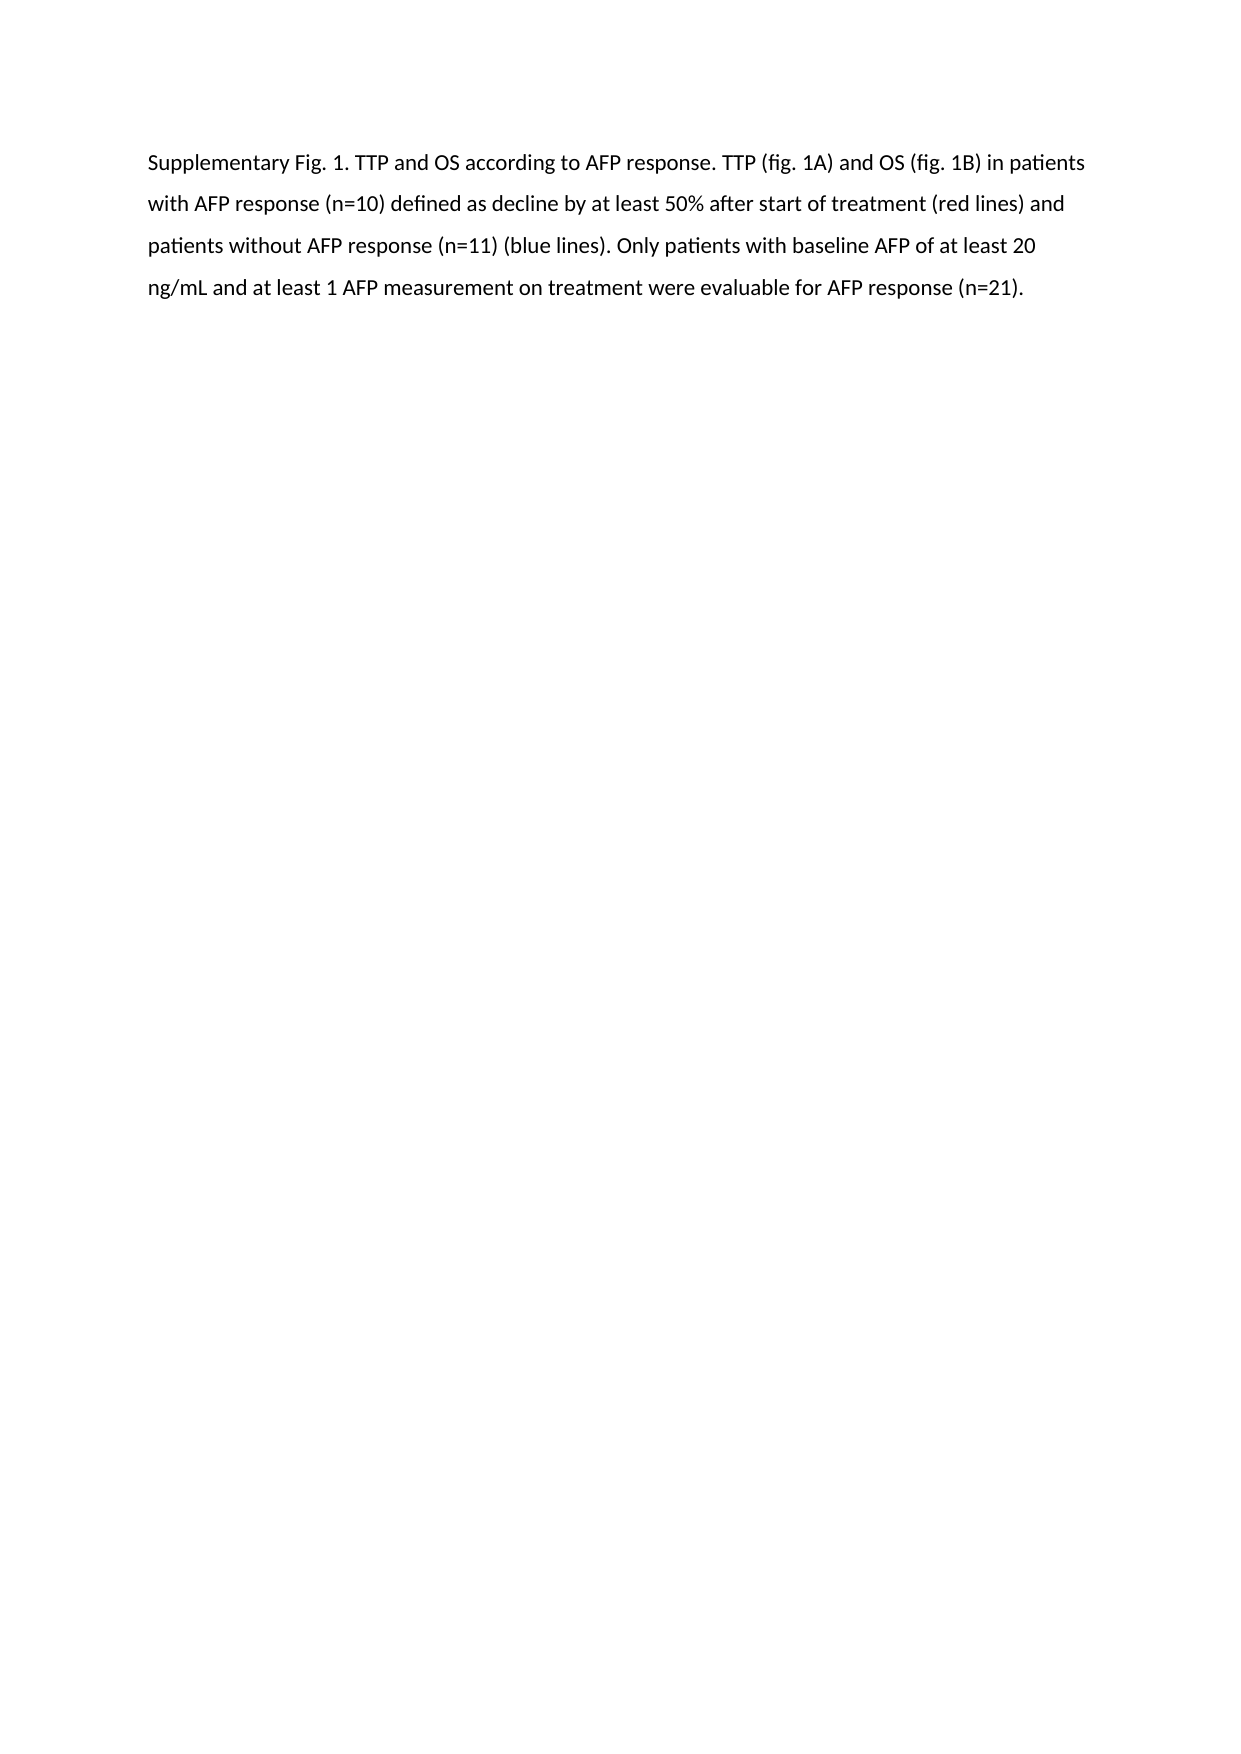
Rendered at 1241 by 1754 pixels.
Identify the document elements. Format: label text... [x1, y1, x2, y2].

text Supplementary Fig. 1. TTP and OS according to AFP response. TTP (fig. 1A) and OS (fig. 1B) in patients with AFP response (n=10) defined as decline by at least 50% after start of treatment (red lines) and patients without AFP response (n=11) (blue lines). Only patients with baseline AFP of at least 20 ng/mL and at least 1 AFP measurement on treatment were evaluable for AFP response (n=21). [148, 148, 1093, 302]
